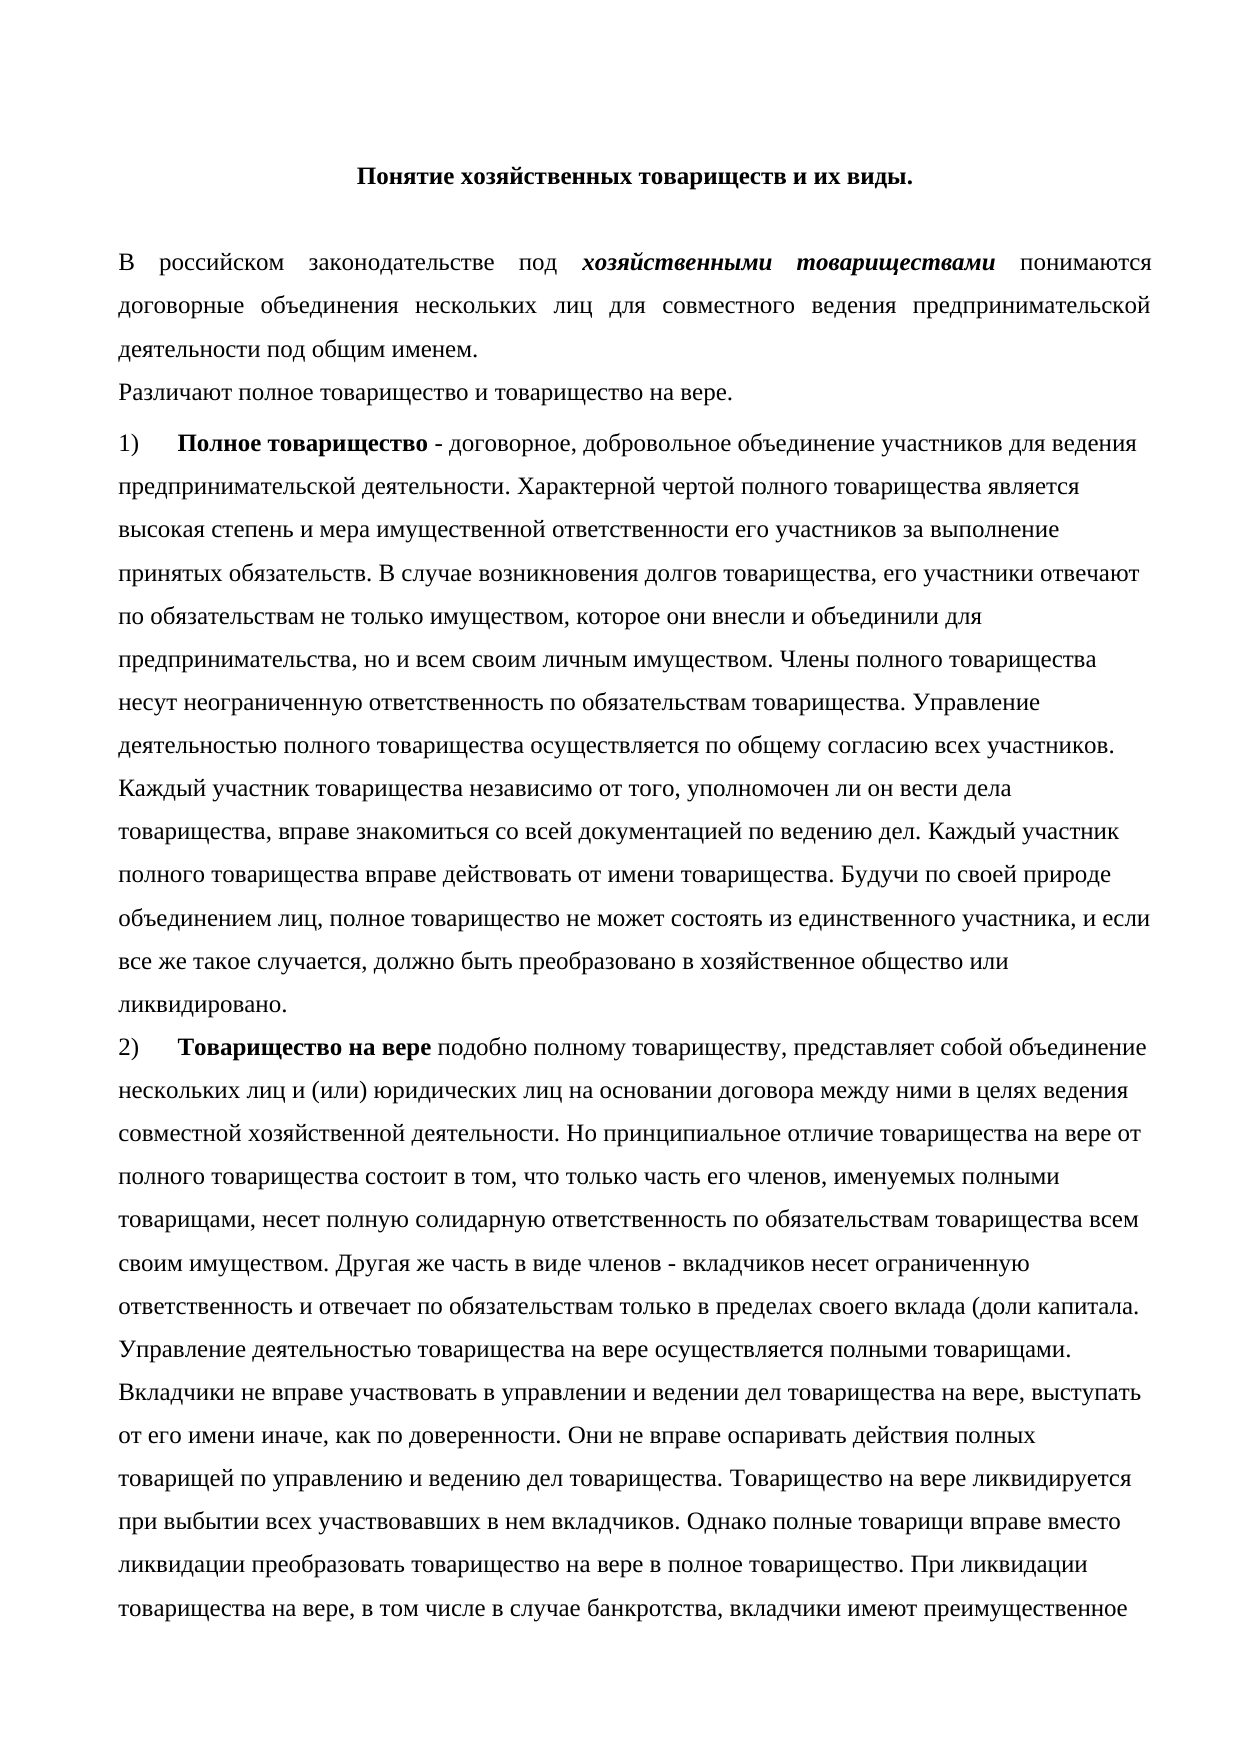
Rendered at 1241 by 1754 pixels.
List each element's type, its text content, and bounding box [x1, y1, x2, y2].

text Различают полное товарищество и товарищество на вере. [118, 377, 1152, 406]
list Полное товарищество - договорное, добровольное объединение участников для ведения предпринимательской деятельности. Характерной чертой полного товарищества является высокая степень и мера имущественной ответственности его участников за выполнение принятых обязательств. В случае возникновения долгов товарищества, его участники отвечают по обязательствам не только имуществом, которое они внесли и объединили для предпринимательства, но и всем своим личным имуществом. Члены полного товарищества несут неограниченную ответственность по обязательствам товарищества. Управление деятельностью полного товарищества осуществляется по общему согласию всех участников. Каждый участник товарищества независимо от того, уполномочен ли он вести дела товарищества, вправе знакомиться со всей документацией по ведению дел. Каждый участник полного товарищества вправе действовать от имени товарищества. Будучи по своей природе объединением лиц, полное товарищество не может состоять из единственного участника, и если все же такое случается, должно быть преобразовано в хозяйственное общество или ликвидировано. [118, 428, 1152, 1018]
text Понятие хозяйственных товариществ и их виды. [118, 161, 1152, 190]
text В российском законодательстве под хозяйственными товариществами понимаются договорные объединения нескольких лиц для совместного ведения предпринимательской деятельности под общим именем. [118, 247, 1152, 362]
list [118, 1032, 1152, 1621]
